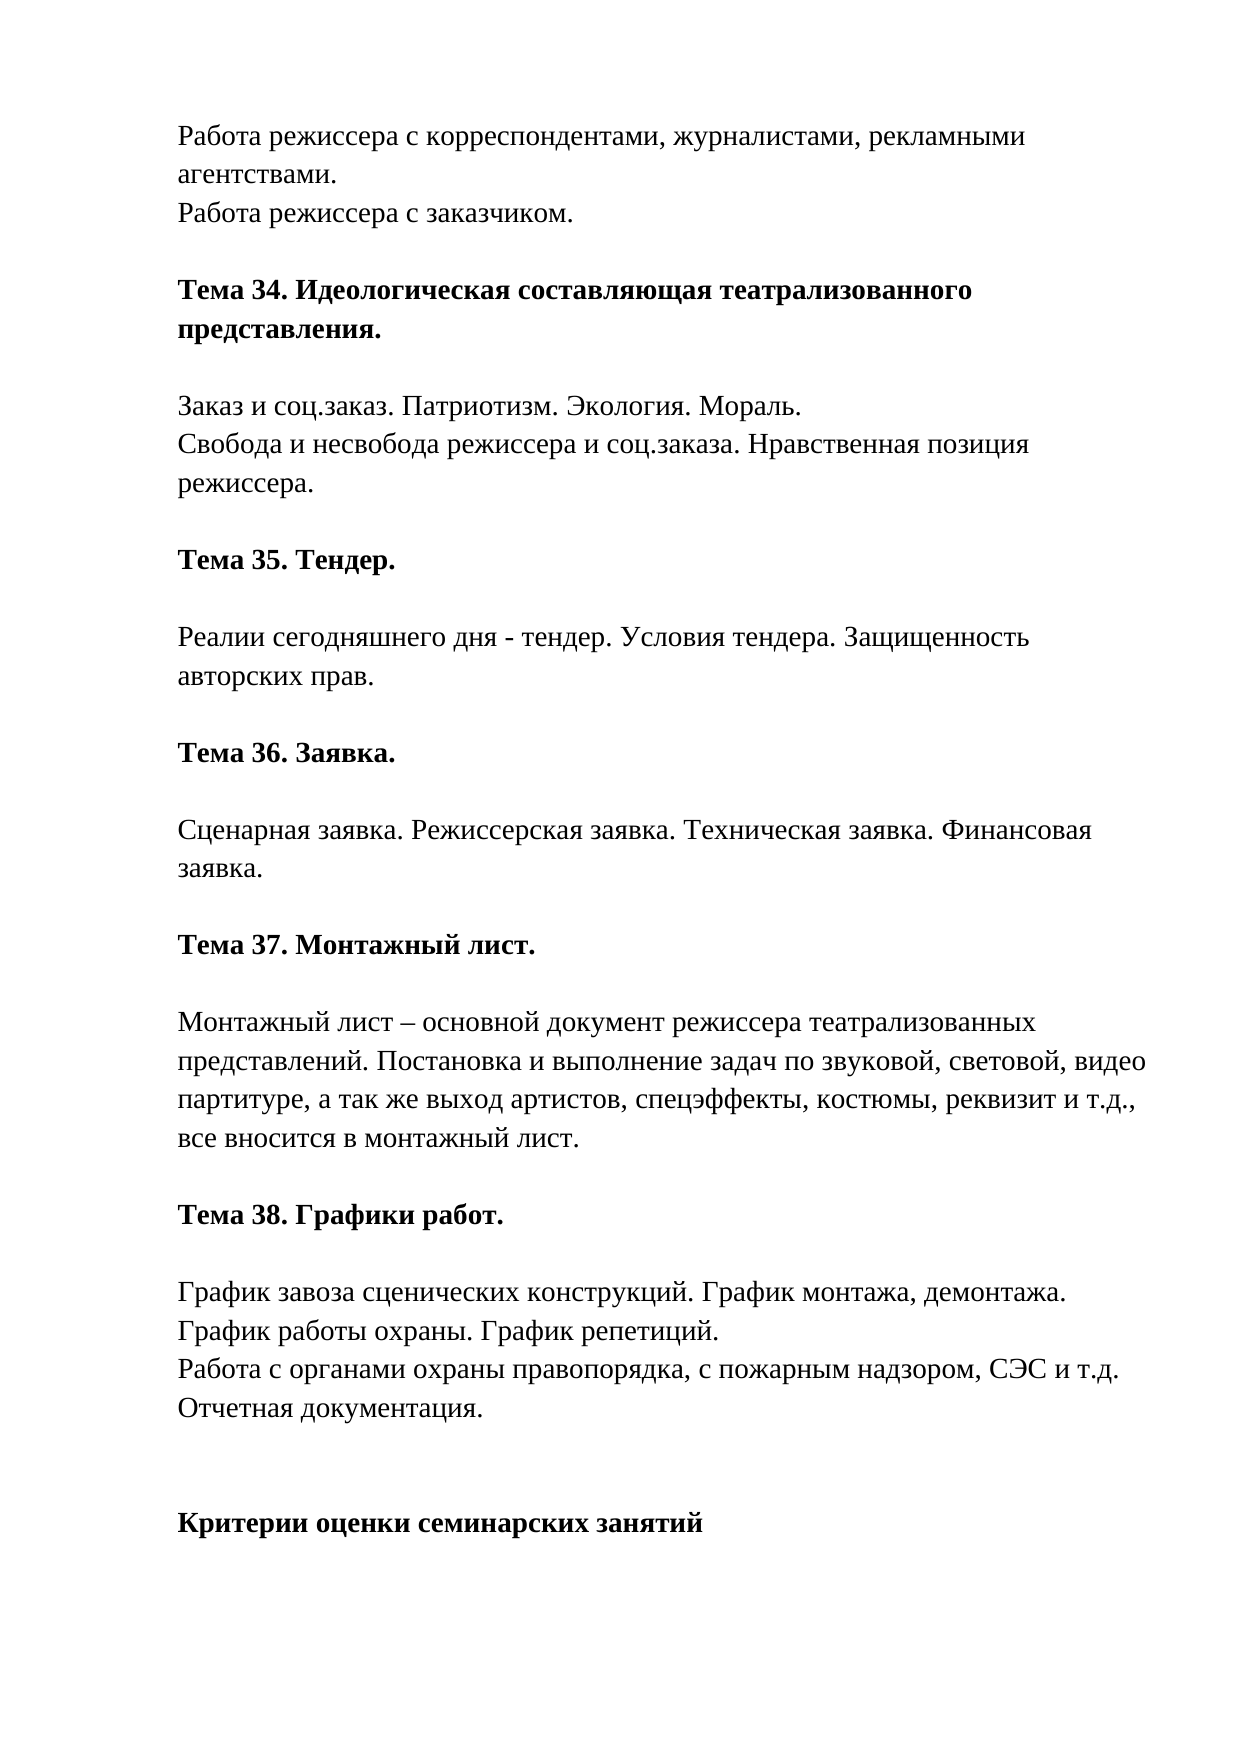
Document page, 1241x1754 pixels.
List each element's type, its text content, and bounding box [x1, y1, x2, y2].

text Тема 34. Идеологическая составляющая театрализованного представления. [177, 272, 1152, 344]
text Тема 37. Монтажный лист. [177, 927, 1152, 961]
text Тема 36. Заявка. [177, 735, 1152, 768]
text Свобода и несвобода режиссера и соц.заказа. Нравственная позиция режиссера. [177, 426, 1152, 498]
text Монтажный лист – основной документ режиссера театрализованных представлений. Постановка и выполнение задач по звуковой, световой, видео партитуре, а так же выход артистов, спецэффекты, костюмы, реквизит и т.д., все вносится в монтажный лист. [177, 1004, 1152, 1154]
text График завоза сценических конструкций. График монтажа, демонтажа. График работы охраны. График репетиций. [177, 1274, 1152, 1346]
text Заказ и соц.заказ. Патриотизм. Экология. Мораль. [177, 388, 1152, 421]
text Работа с органами охраны правопорядка, с пожарным надзором, СЭС и т.д. Отчетная документация. [177, 1351, 1152, 1423]
text Критерии оценки семинарских занятий [177, 1506, 1152, 1539]
text Работа режиссера с заказчиком. [177, 195, 1152, 229]
text Работа режиссера с корреспондентами, журналистами, рекламными агентствами. [177, 118, 1152, 190]
text Тема 38. Графики работ. [177, 1197, 1152, 1231]
text Сценарная заявка. Режиссерская заявка. Техническая заявка. Финансовая заявка. [177, 812, 1152, 884]
text Реалии сегодняшнего дня - тендер. Условия тендера. Защищенность авторских прав. [177, 619, 1152, 691]
text Тема 35. Тендер. [177, 542, 1152, 576]
